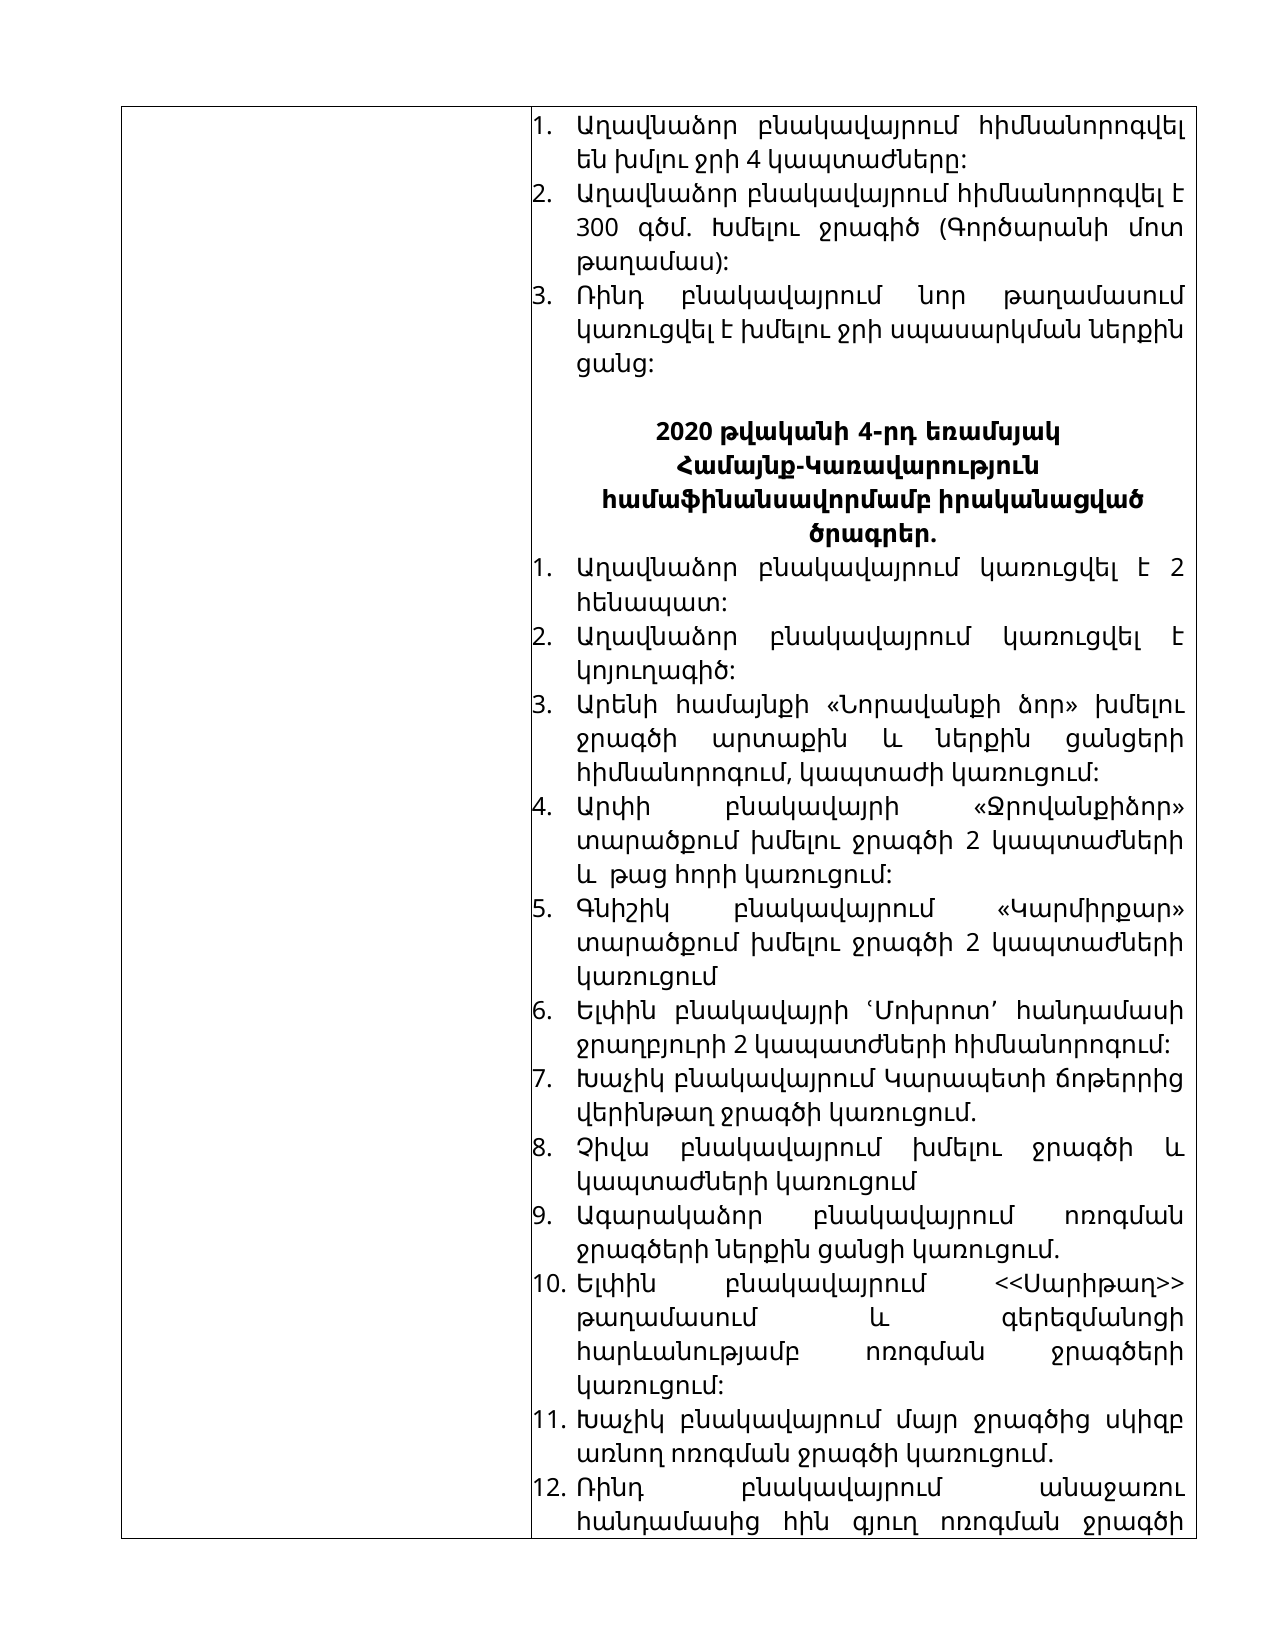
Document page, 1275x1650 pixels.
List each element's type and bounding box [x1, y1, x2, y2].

table_cell [532, 107, 1196, 1538]
table_cell [122, 107, 531, 1538]
